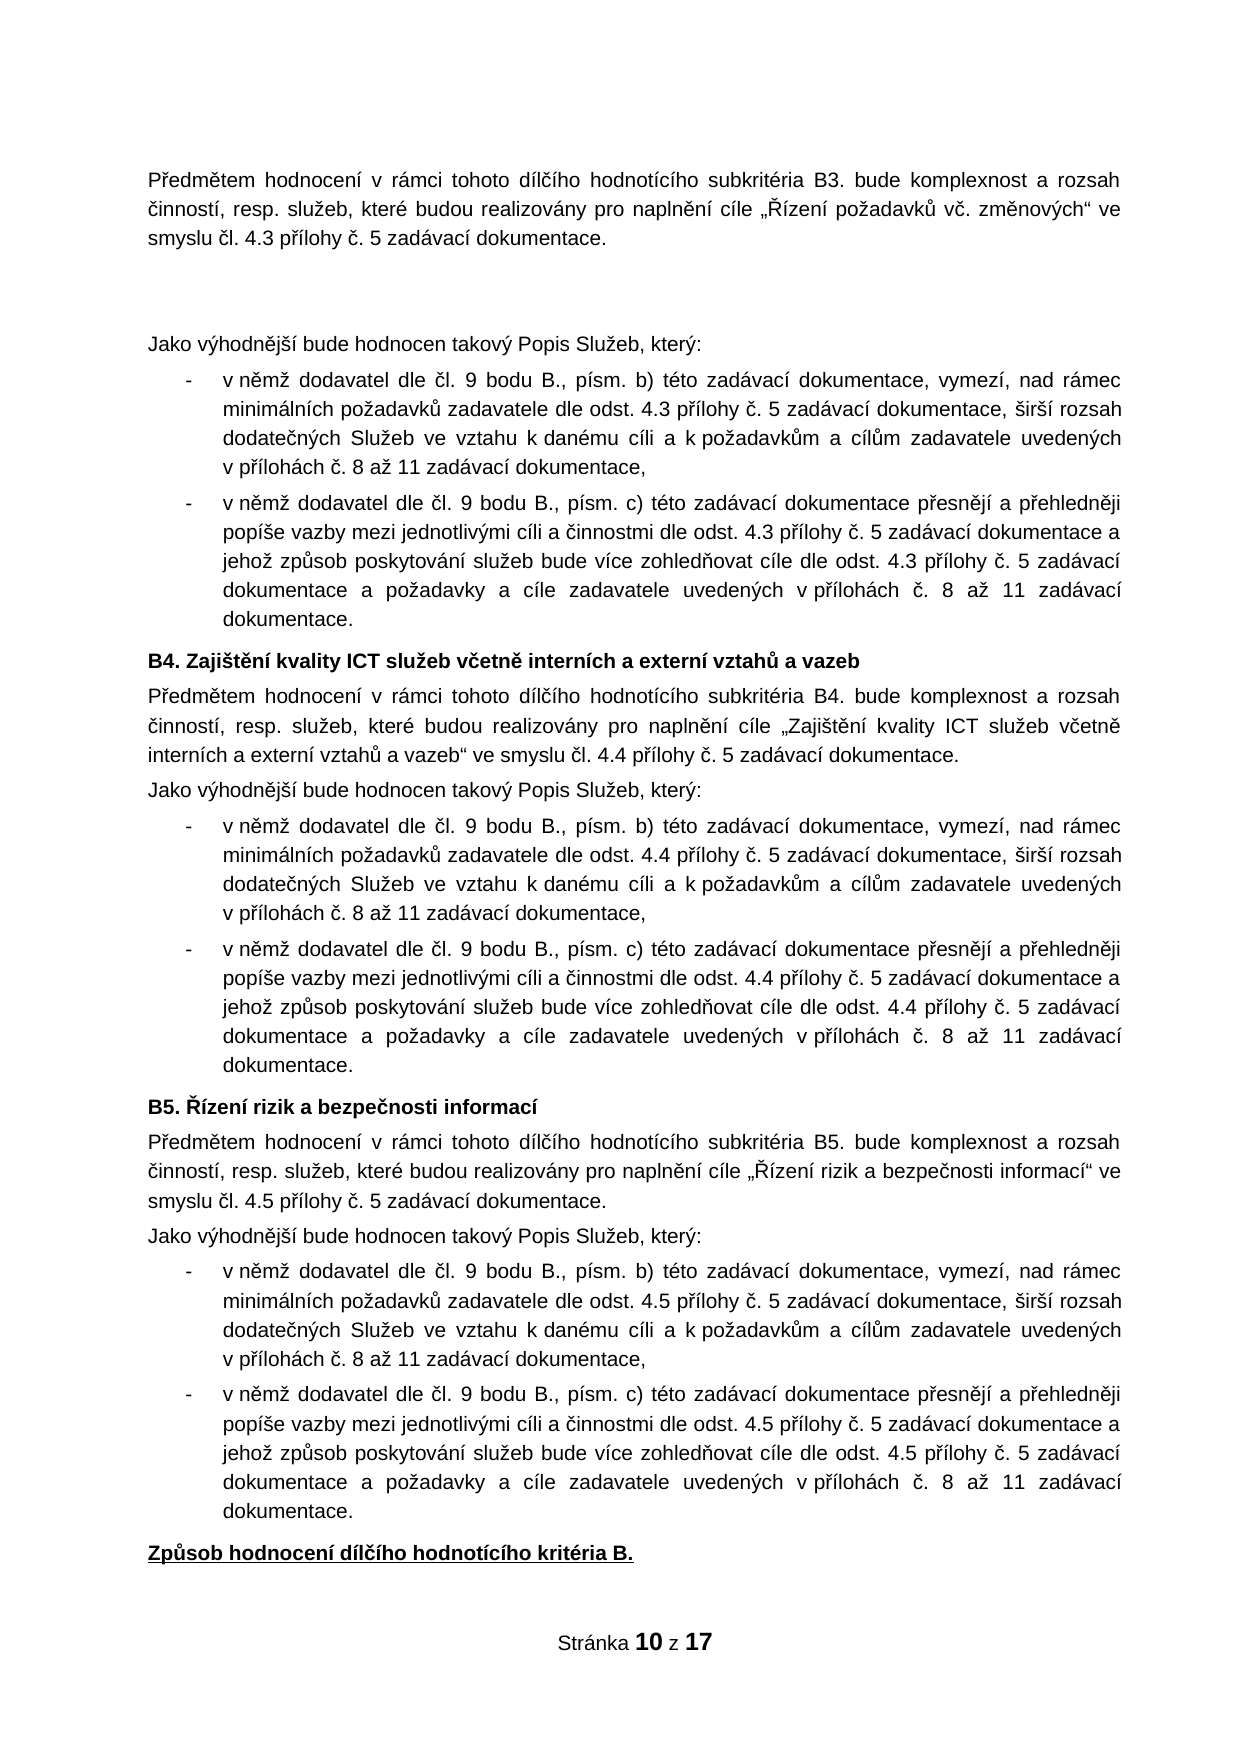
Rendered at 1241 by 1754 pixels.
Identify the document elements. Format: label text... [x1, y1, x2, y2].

text Předmětem hodnocení v rámci tohoto dílčího hodnotícího subkritéria B3. bude komplexnost a rozsah činností, resp. služeb, které budou realizovány pro naplnění cíle „Řízení požadavků vč. změnových“ ve smyslu čl. 4.3 přílohy č. 5 zadávací dokumentace. [148, 162, 1122, 250]
text Jako výhodnější bude hodnocen takový Popis Služeb, který: [148, 1219, 1122, 1248]
text Jako výhodnější bude hodnocen takový Popis Služeb, který: [148, 773, 1122, 802]
list v němž dodavatel dle čl. 9 bodu B., písm. c) této zadávací dokumentace přesnějí a přehledněji popíše vazby mezi jednotlivými cíli a činnostmi dle odst. 4.4 přílohy č. 5 zadávací dokumentace a jehož způsob poskytování služeb bude více zohledňovat cíle dle odst. 4.4 přílohy č. 5 zadávací dokumentace a požadavky a cíle zadavatele uvedených v přílohách č. 8 až 11 zadávací dokumentace. [185, 931, 1122, 1077]
list v němž dodavatel dle čl. 9 bodu B., písm. c) této zadávací dokumentace přesnějí a přehledněji popíše vazby mezi jednotlivými cíli a činnostmi dle odst. 4.5 přílohy č. 5 zadávací dokumentace a jehož způsob poskytování služeb bude více zohledňovat cíle dle odst. 4.5 přílohy č. 5 zadávací dokumentace a požadavky a cíle zadavatele uvedených v přílohách č. 8 až 11 zadávací dokumentace. [185, 1377, 1122, 1523]
text B4. Zajištění kvality ICT služeb včetně interních a externí vztahů a vazeb [148, 644, 1122, 673]
text Způsob hodnocení dílčího hodnotícího kritéria B. [148, 1535, 1122, 1564]
text B5. Řízení rizik a bezpečnosti informací [148, 1089, 1122, 1119]
text Předmětem hodnocení v rámci tohoto dílčího hodnotícího subkritéria B4. bude komplexnost a rozsah činností, resp. služeb, které budou realizovány pro naplnění cíle „Zajištění kvality ICT služeb včetně interních a externí vztahů a vazeb“ ve smyslu čl. 4.4 přílohy č. 5 zadávací dokumentace. [148, 679, 1122, 767]
list v němž dodavatel dle čl. 9 bodu B., písm. c) této zadávací dokumentace přesnějí a přehledněji popíše vazby mezi jednotlivými cíli a činnostmi dle odst. 4.3 přílohy č. 5 zadávací dokumentace a jehož způsob poskytování služeb bude více zohledňovat cíle dle odst. 4.3 přílohy č. 5 zadávací dokumentace a požadavky a cíle zadavatele uvedených v přílohách č. 8 až 11 zadávací dokumentace. [185, 485, 1122, 631]
text Předmětem hodnocení v rámci tohoto dílčího hodnotícího subkritéria B5. bude komplexnost a rozsah činností, resp. služeb, které budou realizovány pro naplnění cíle „Řízení rizik a bezpečnosti informací“ ve smyslu čl. 4.5 přílohy č. 5 zadávací dokumentace. [148, 1125, 1122, 1212]
list v němž dodavatel dle čl. 9 bodu B., písm. b) této zadávací dokumentace, vymezí, nad rámec minimálních požadavků zadavatele dle odst. 4.3 přílohy č. 5 zadávací dokumentace, širší rozsah dodatečných Služeb ve vztahu k danému cíli a k požadavkům a cílům zadavatele uvedených v přílohách č. 8 až 11 zadávací dokumentace, [185, 362, 1122, 479]
text Jako výhodnější bude hodnocen takový Popis Služeb, který: [148, 327, 1122, 356]
list v němž dodavatel dle čl. 9 bodu B., písm. b) této zadávací dokumentace, vymezí, nad rámec minimálních požadavků zadavatele dle odst. 4.4 přílohy č. 5 zadávací dokumentace, širší rozsah dodatečných Služeb ve vztahu k danému cíli a k požadavkům a cílům zadavatele uvedených v přílohách č. 8 až 11 zadávací dokumentace, [185, 808, 1122, 925]
list v němž dodavatel dle čl. 9 bodu B., písm. b) této zadávací dokumentace, vymezí, nad rámec minimálních požadavků zadavatele dle odst. 4.5 přílohy č. 5 zadávací dokumentace, širší rozsah dodatečných Služeb ve vztahu k danému cíli a k požadavkům a cílům zadavatele uvedených v přílohách č. 8 až 11 zadávací dokumentace, [185, 1254, 1122, 1371]
